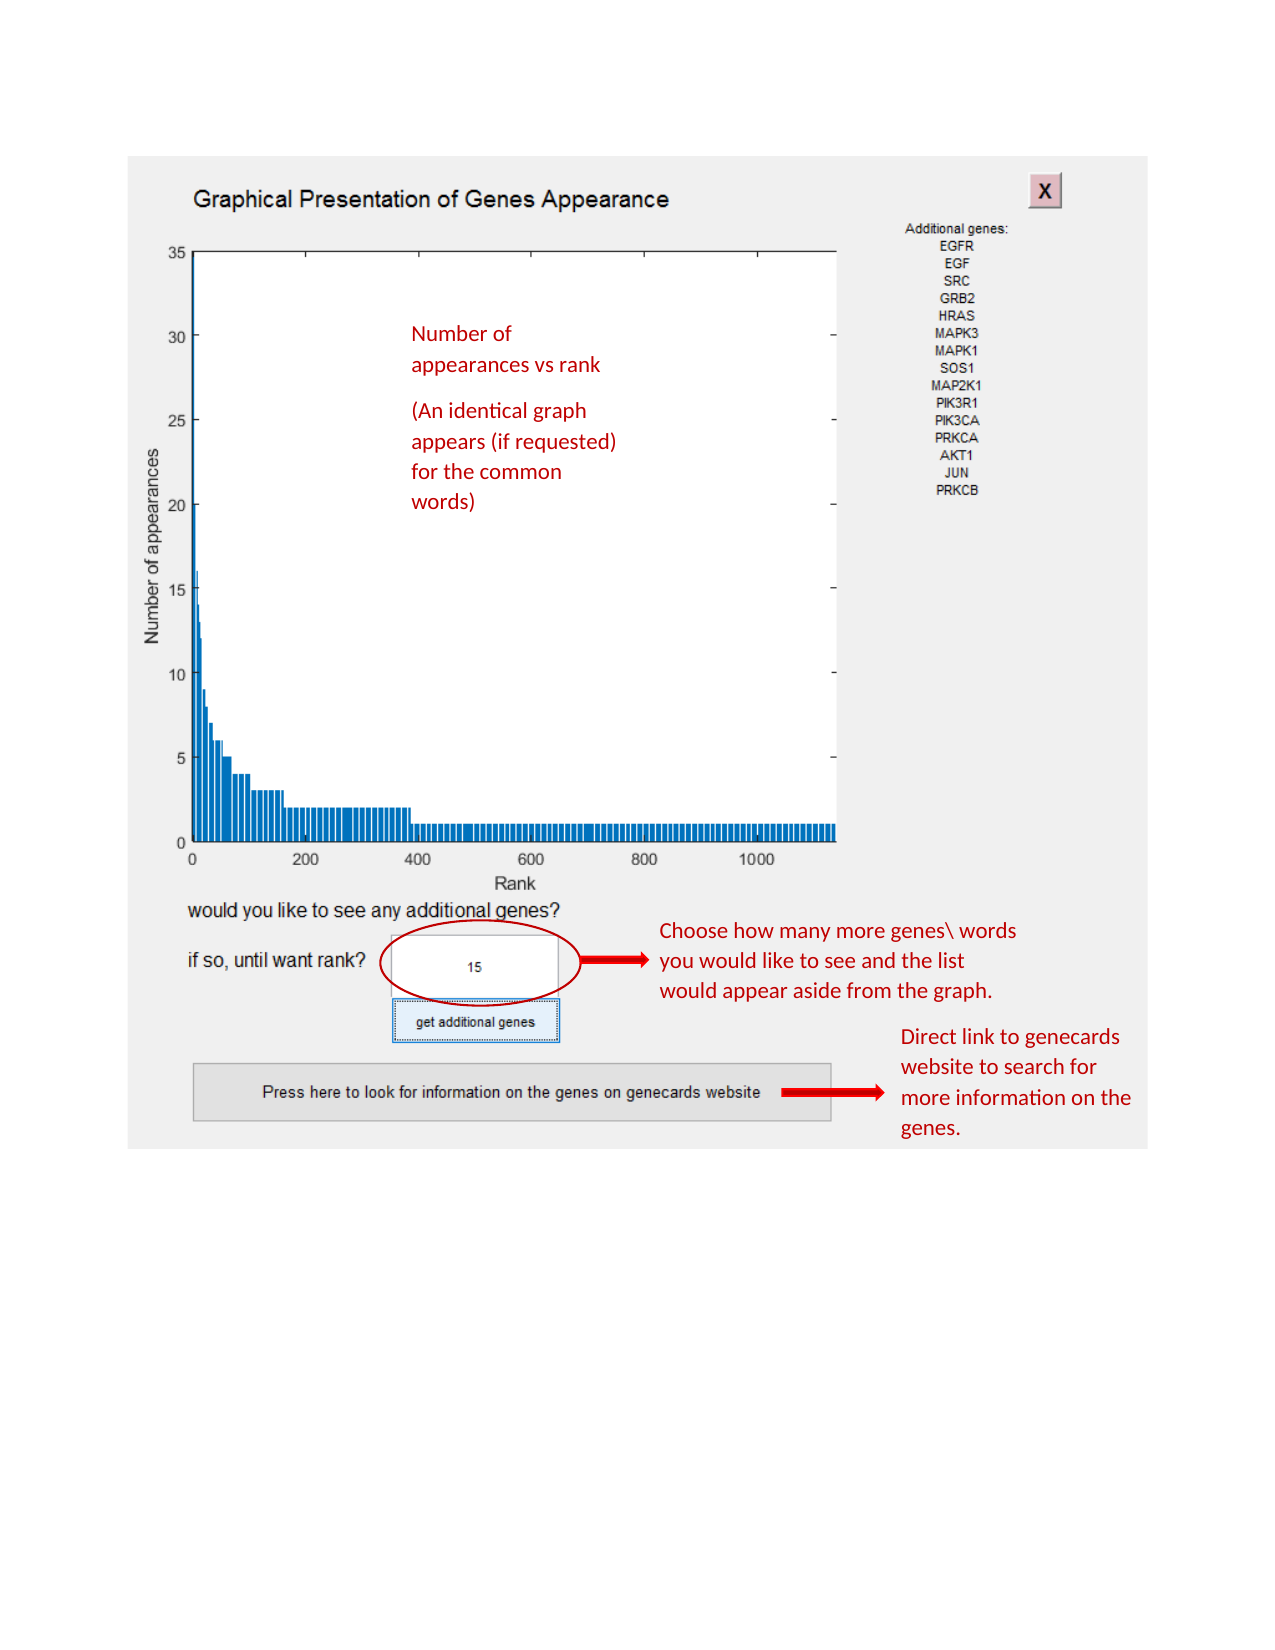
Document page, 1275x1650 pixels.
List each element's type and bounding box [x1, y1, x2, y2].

picture [127, 156, 1148, 1149]
